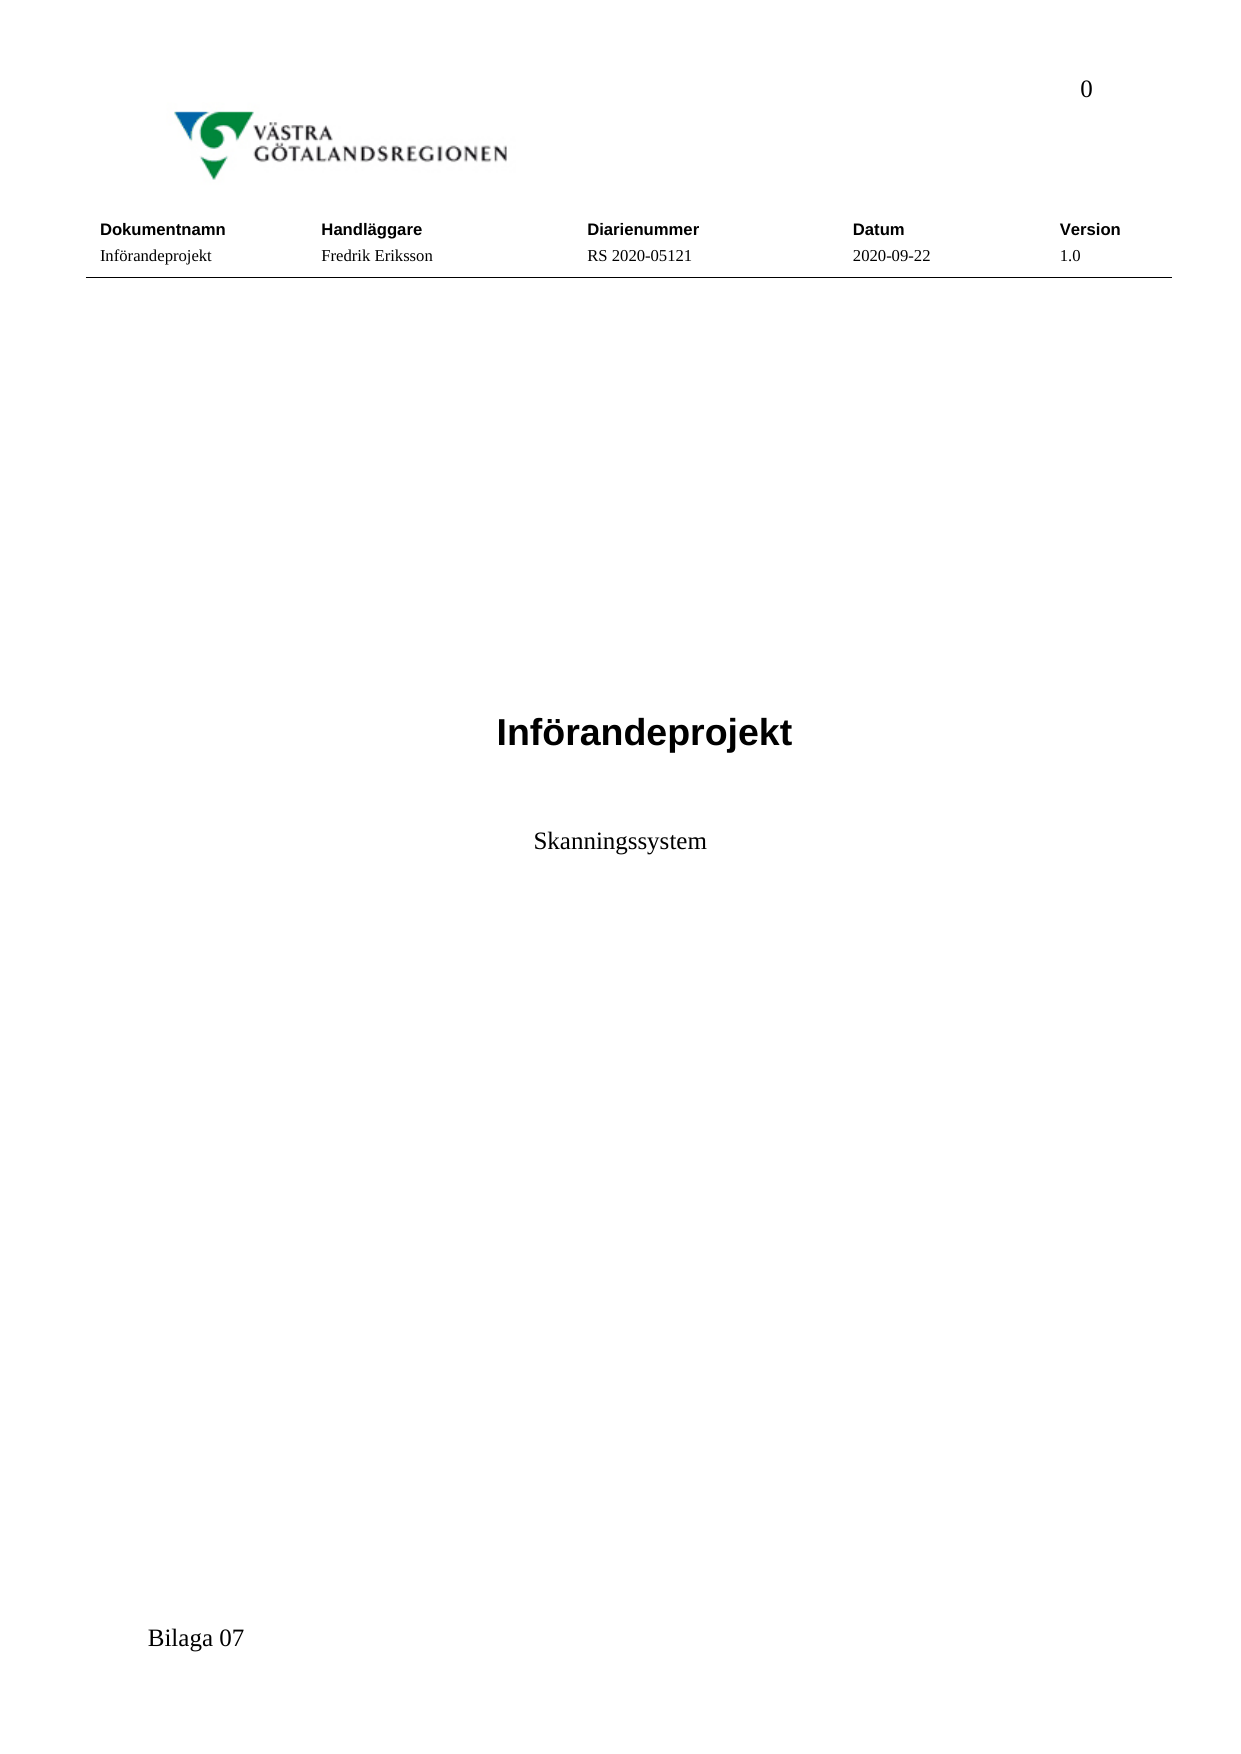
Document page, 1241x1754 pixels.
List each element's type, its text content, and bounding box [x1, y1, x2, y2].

text Skanningssystem [148, 826, 1093, 886]
text Införandeprojekt [148, 710, 1093, 753]
